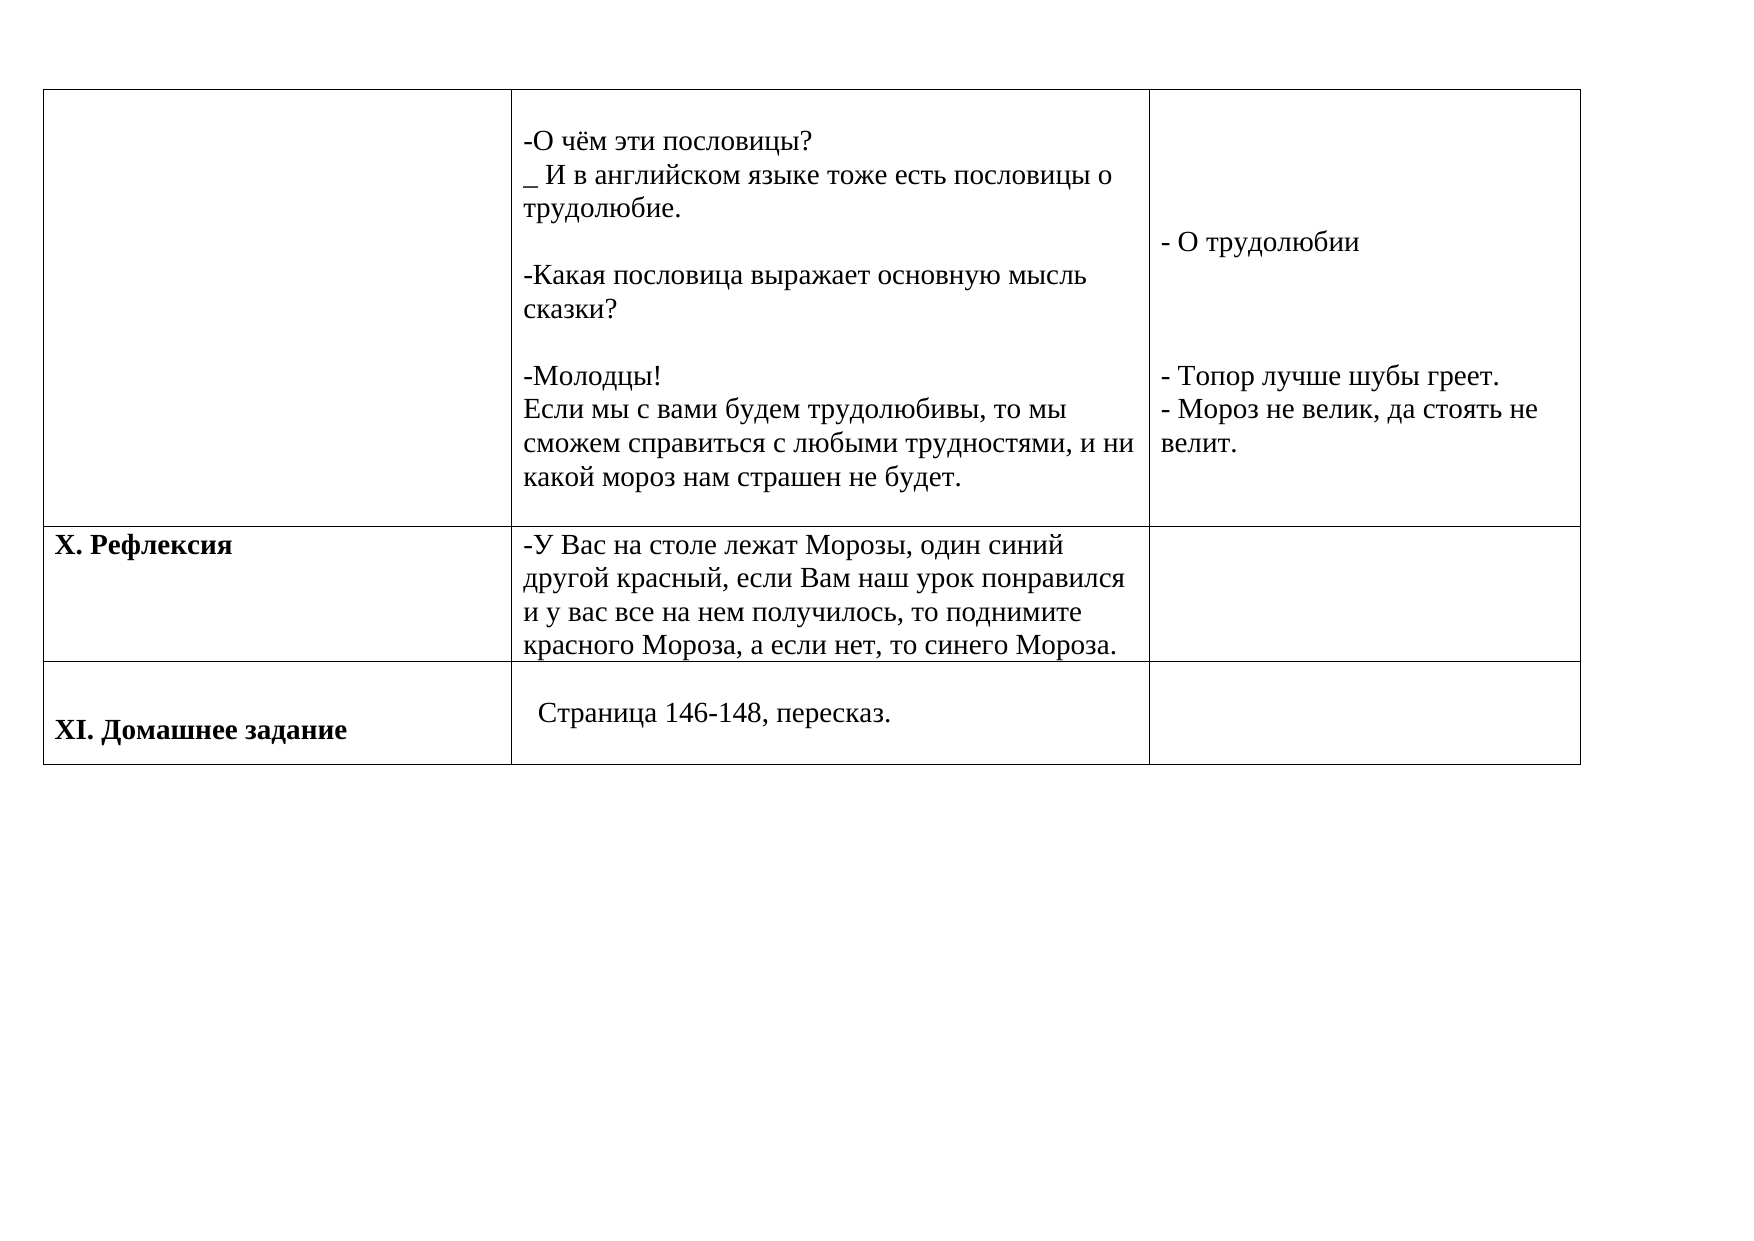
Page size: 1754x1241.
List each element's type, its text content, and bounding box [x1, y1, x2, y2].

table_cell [1150, 90, 1580, 526]
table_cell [512, 90, 1149, 526]
table_cell [1150, 527, 1580, 661]
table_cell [44, 90, 511, 526]
table_cell [1150, 662, 1580, 764]
table_cell X. Рефлексия [44, 527, 511, 661]
table_cell Страница 146-148, пересказ. [512, 662, 1149, 764]
table_cell -У Вас на столе лежат Морозы, один синий другой красный, если Вам наш урок понравился и у вас все на нем получилось, то поднимите красного Мороза, а если нет, то синего Мороза. [512, 527, 1149, 661]
table_cell XI. Домашнее задание [44, 662, 511, 764]
